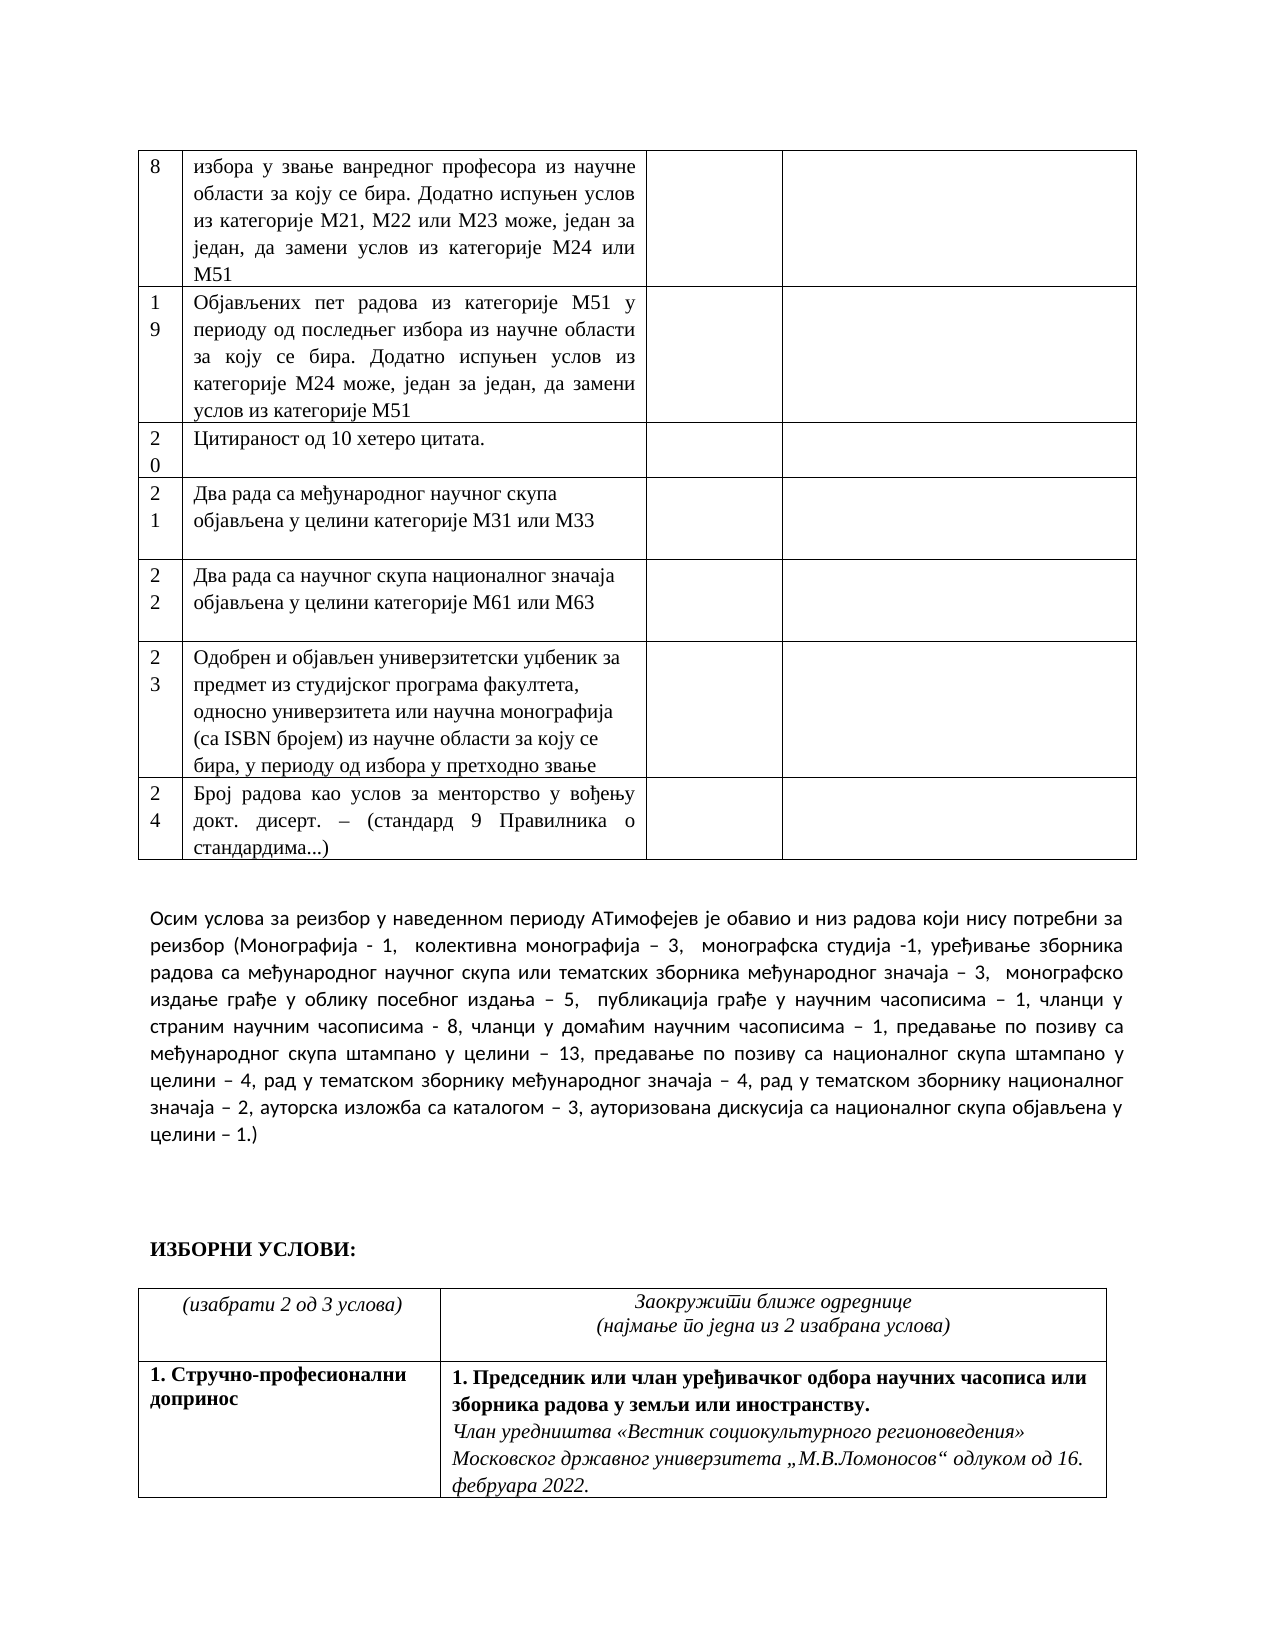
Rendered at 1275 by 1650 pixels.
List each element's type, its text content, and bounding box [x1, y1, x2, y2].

table_cell [783, 560, 1136, 641]
table_cell [647, 560, 782, 641]
table_cell [647, 642, 782, 777]
table_cell [647, 287, 782, 422]
table_cell [783, 287, 1136, 422]
table_cell 18 [139, 151, 182, 286]
table_cell [783, 423, 1136, 477]
table_cell [647, 151, 782, 286]
table_cell [783, 478, 1136, 559]
text Осим услова за реизбор у наведенном периоду АТимофејев је обавио и низ радова који нису потребни за реизбор (Mонографија - 1, колективна монографија – 3, монографска студија -1, уређивање зборника радова са међународног научног скупа или тематских зборника међународног значаја – 3, монографско издање грађе у облику посебног издања – 5, публикација грађе у научним часописима – 1, чланци у страним научним часописима - 8, чланци у домаћим научним часописима – 1, предавање по позиву са међународног скупа штампано у целини – 13, предавање по позиву са националног скупа штампано у целини – 4, рад у тематском зборнику међународног значаја – 4, рад у тематском зборнику националног значаја – 2, ауторска изложба са каталогом – 3, ауторизована дискусија са националног скупа објављена у целини – 1.) [150, 903, 1125, 1146]
table_cell 24 [139, 778, 182, 859]
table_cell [139, 1362, 440, 1497]
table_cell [441, 1362, 1106, 1497]
table_cell 23 [139, 642, 182, 777]
table_header Заокружити ближе одреднице (најмање пo једна из 2 изабрана услова) [441, 1289, 1106, 1361]
table_cell Објављених пет радова из категорије М51 у периоду од последњег избора из научне области за коју се бира. Додатно испуњен услов из категорије М24 може, један за један, да замени услов из категорије М51 [183, 287, 646, 422]
table_header (изабрати 2 од 3 услова) [139, 1289, 440, 1361]
table_cell 21 [139, 478, 182, 559]
table_cell 19 [139, 287, 182, 422]
table_cell [647, 478, 782, 559]
table_cell 20 [139, 423, 182, 477]
table_cell [783, 642, 1136, 777]
table_cell [647, 778, 782, 859]
table_cell [647, 423, 782, 477]
table_cell [783, 778, 1136, 859]
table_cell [183, 151, 646, 286]
text ИЗБОРНИ УСЛОВИ: [150, 1233, 1125, 1261]
table_cell 22 [139, 560, 182, 641]
table_cell Одобрен и објављен универзитетски уџбеник за предмет из студијског програма факултета, односно универзитета или научна монографија (са ISBN бројем) из научне области за коју се бира, у периоду од избора у претходно звање [183, 642, 646, 777]
table_cell [783, 151, 1136, 286]
table_cell Два рада са научног скупа националног значаја објављена у целини категорије М61 или М63 [183, 560, 646, 641]
table_cell Два рада са међународног научног скупа објављена у целини категорије М31 или М33 [183, 478, 646, 559]
table_cell Број радова као услов за менторство у вођењу докт. дисерт. – (стандард 9 Правилника о стандардима...) [183, 778, 646, 859]
table_cell Цитираност од 10 xeтepo цитата. [183, 423, 646, 477]
